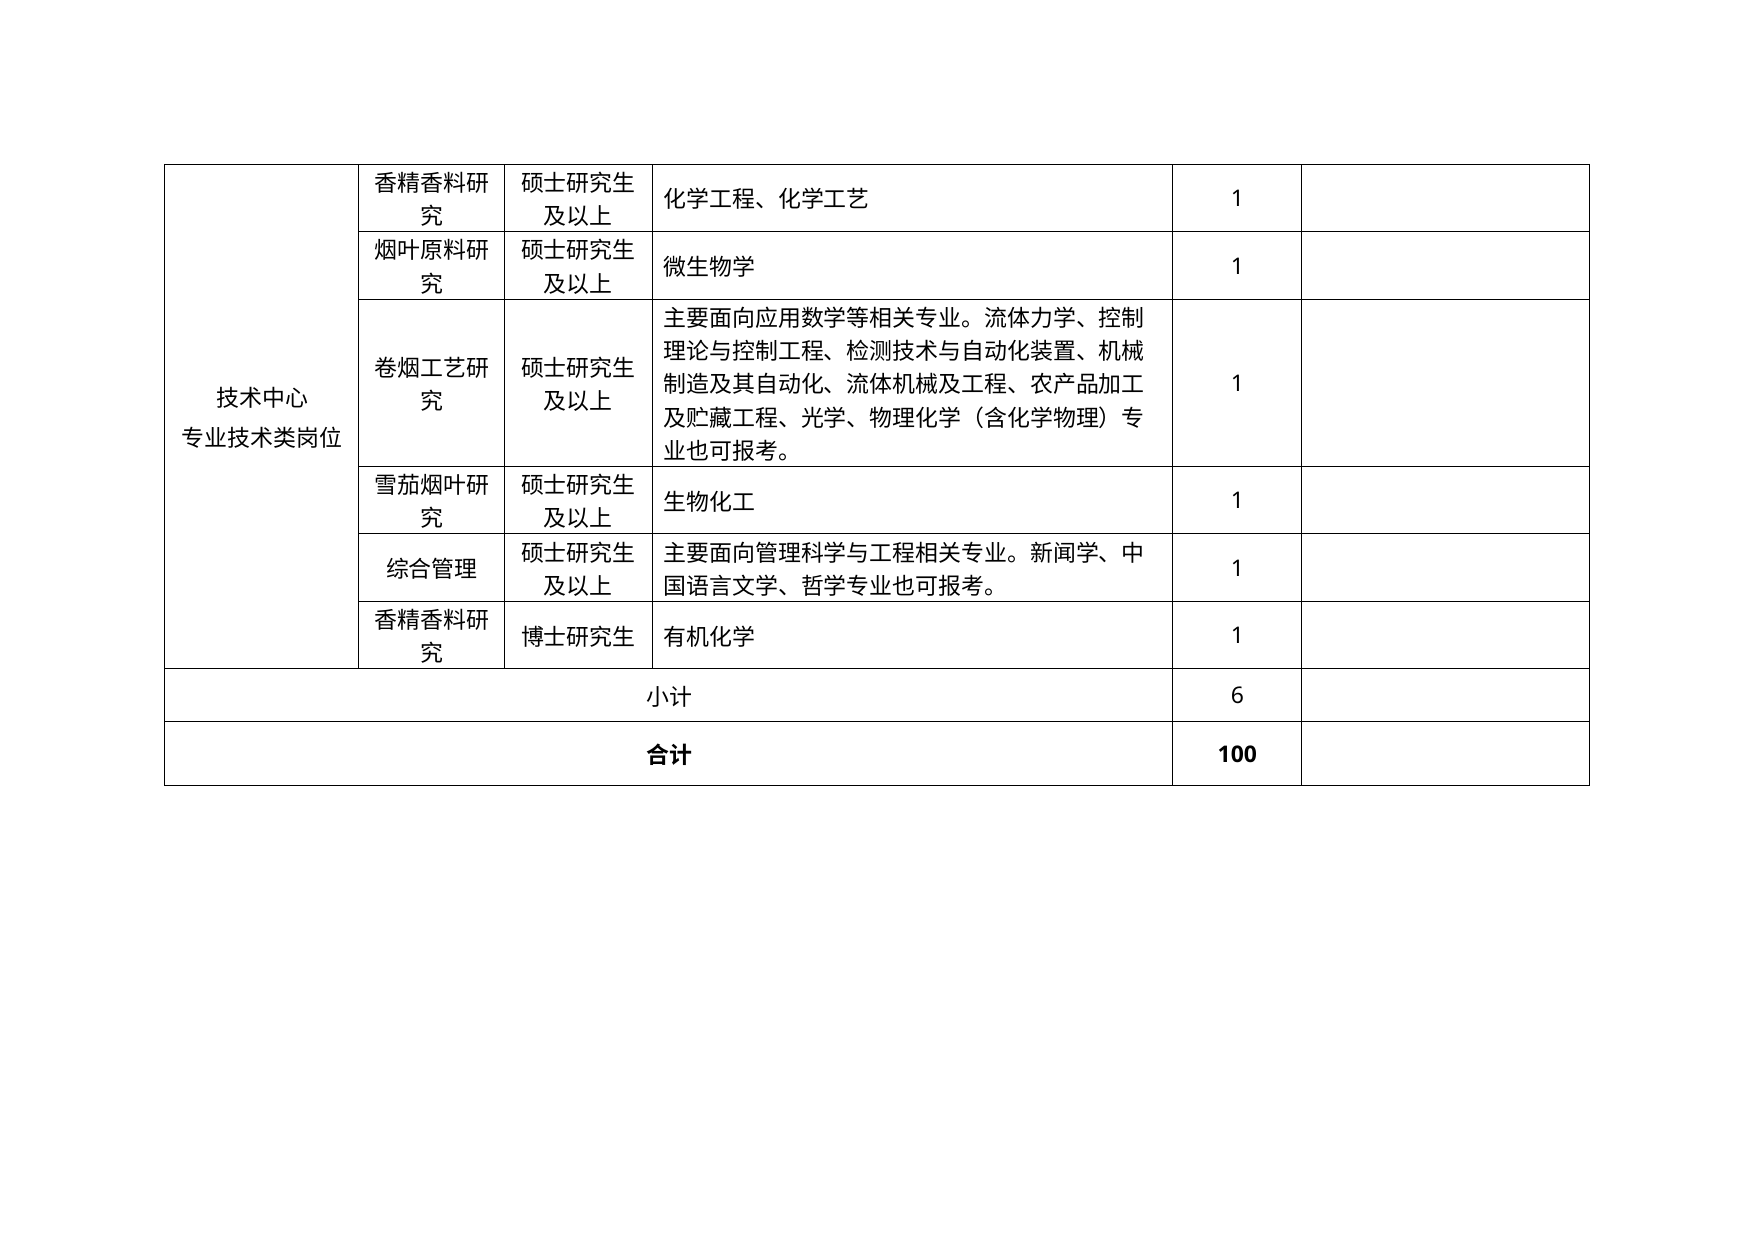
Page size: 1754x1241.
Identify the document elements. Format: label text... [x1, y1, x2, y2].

table_cell 1 [1173, 467, 1301, 533]
table_cell 雪茄烟叶研究 [359, 467, 504, 533]
table_cell 综合管理 [359, 534, 504, 601]
table_cell 1 [1173, 300, 1301, 466]
table_cell [1302, 165, 1589, 231]
table_cell 卷烟工艺研究 [359, 300, 504, 466]
table_cell [1302, 467, 1589, 533]
table_cell 化学工程、化学工艺 [653, 165, 1172, 231]
table_cell 6 [1173, 669, 1301, 721]
table_cell 主要面向管理科学与工程相关专业。新闻学、中国语言文学、哲学专业也可报考。 [653, 534, 1172, 601]
table_cell 烟叶原料研究 [359, 232, 504, 299]
table_cell 博士研究生 [505, 602, 652, 668]
table_cell 香精香料研究 [359, 165, 504, 231]
table_cell [1302, 534, 1589, 601]
table_cell [1302, 602, 1589, 668]
table_cell 生物化工 [653, 467, 1172, 533]
table_cell [1302, 232, 1589, 299]
table_cell 硕士研究生及以上 [505, 467, 652, 533]
table_cell 1 [1173, 232, 1301, 299]
table_cell 1 [1173, 165, 1301, 231]
table_cell 硕士研究生及以上 [505, 300, 652, 466]
table_cell 有机化学 [653, 602, 1172, 668]
table_cell 主要面向应用数学等相关专业。流体力学、控制理论与控制工程、检测技术与自动化装置、机械制造及其自动化、流体机械及工程、农产品加工及贮藏工程、光学、物理化学（含化学物理）专业也可报考。 [653, 300, 1172, 466]
table_cell [1302, 300, 1589, 466]
table_cell 1 [1173, 534, 1301, 601]
table_cell 微生物学 [653, 232, 1172, 299]
table_cell 100 [1173, 722, 1301, 785]
table_cell 1 [1173, 602, 1301, 668]
table_cell 香精香料研究 [359, 602, 504, 668]
table_cell 小计 [165, 669, 1172, 721]
table_cell 硕士研究生及以上 [505, 232, 652, 299]
table_cell [1302, 722, 1589, 785]
table_cell 合计 [165, 722, 1172, 785]
table_cell 硕士研究生及以上 [505, 534, 652, 601]
table_cell 硕士研究生及以上 [505, 165, 652, 231]
table_cell [1302, 669, 1589, 721]
table_cell 技术中心 专业技术类岗位 [165, 165, 358, 668]
